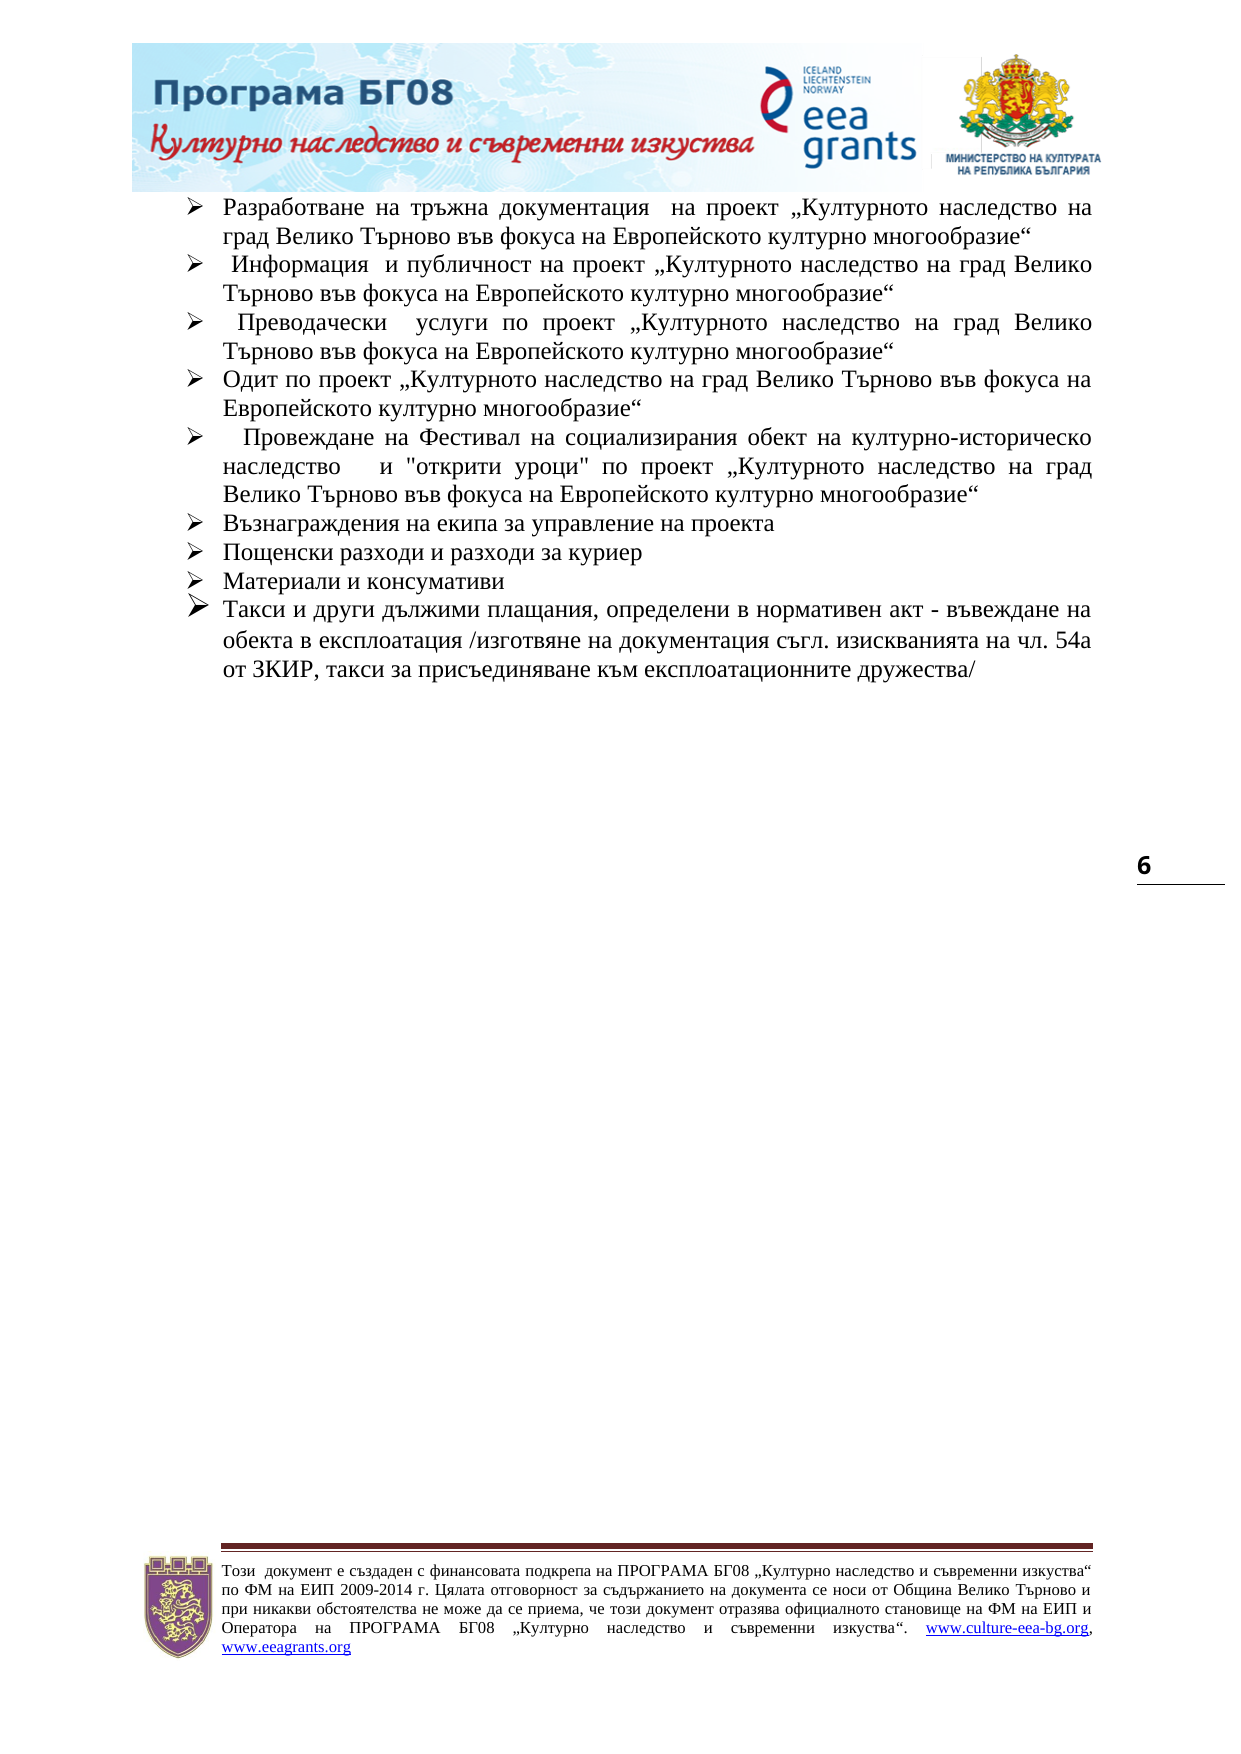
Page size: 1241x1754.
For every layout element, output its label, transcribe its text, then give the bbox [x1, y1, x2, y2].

list Информация и публичност на проект „Културното наследство на град Велико Търново във фокуса на Европейското културно многообразие“ [185, 249, 1093, 307]
picture [138, 1551, 217, 1661]
list Провеждане на Фестивал на социализирания обект на културно-историческо наследство и "открити уроци" по проект „Културното наследство на град Велико Търново във фокуса на Европейското културно многообразие“ [185, 422, 1093, 508]
list Пощенски разходи и разходи за куриер [185, 537, 1093, 566]
list Такси и други дължими плащания, определени в нормативен акт - въвеждане на обекта в експлоатация /изготвяне на документация съгл. изискванията на чл. 54а от ЗКИР, такси за присъединяване към експлоатационните дружества/ [185, 594, 1093, 682]
picture [132, 43, 1103, 192]
list Одит по проект „Културното наследство на град Велико Търново във фокуса на Европейското културно многообразие“ [185, 364, 1093, 422]
list Преводачески услуги по проект „Културното наследство на град Велико Търново във фокуса на Европейското културно многообразие“ [185, 307, 1093, 364]
list Разработване на тръжна документация на проект „Културното наследство на град Велико Търново във фокуса на Европейското културно многообразие“ [185, 192, 1093, 249]
list Възнаграждения на екипа за управление на проекта [185, 508, 1093, 537]
list Материали и консумативи [185, 566, 1093, 594]
